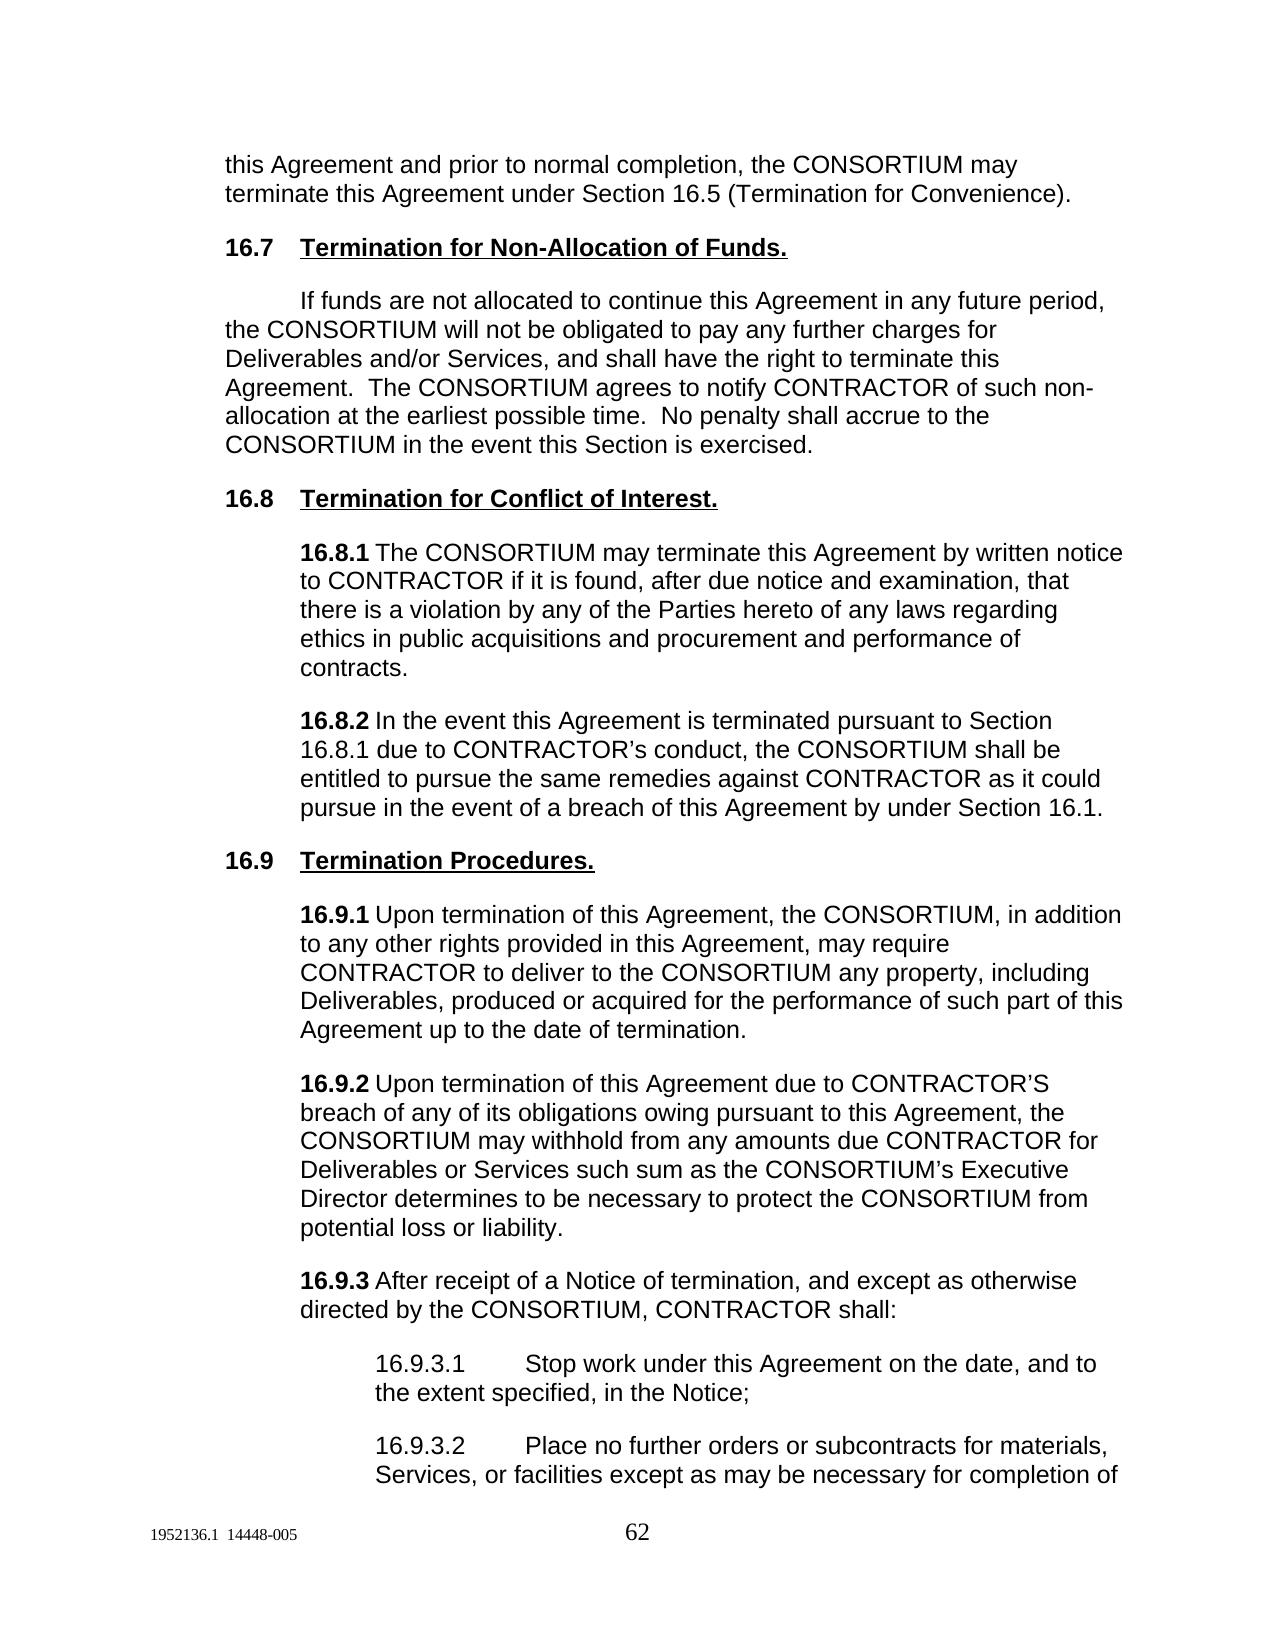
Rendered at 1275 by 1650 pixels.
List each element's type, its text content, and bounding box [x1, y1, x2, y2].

text Termination for Conflict of Interest. [225, 484, 1125, 512]
text Termination Procedures. [225, 846, 1125, 875]
text The CONSORTIUM may terminate this Agreement by written notice to CONTRACTOR if it is found, after due notice and examination, that there is a violation by any of the Parties hereto of any laws regarding ethics in public acquisitions and procurement and performance of contracts. [300, 537, 1125, 681]
text Termination for Non-Allocation of Funds. [225, 232, 1125, 261]
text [225, 150, 1125, 207]
text Upon termination of this Agreement due to CONTRACTOR’S breach of any of its obligations owing pursuant to this Agreement, the CONSORTIUM may withhold from any amounts due CONTRACTOR for Deliverables or Services such sum as the CONSORTIUM’s Executive Director determines to be necessary to protect the CONSORTIUM from potential loss or liability. [300, 1069, 1125, 1241]
text If funds are not allocated to continue this Agreement in any future period, the CONSORTIUM will not be obligated to pay any further charges for Deliverables and/or Services, and shall have the right to terminate this Agreement. The CONSORTIUM agrees to notify CONTRACTOR of such non-allocation at the earliest possible time. No penalty shall accrue to the CONSORTIUM in the event this Section is exercised. [225, 286, 1125, 459]
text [375, 1431, 1125, 1489]
text After receipt of a Notice of termination, and except as otherwise directed by the CONSORTIUM, CONTRACTOR shall: [300, 1266, 1125, 1324]
text Stop work under this Agreement on the date, and to the extent specified, in the Notice; [375, 1349, 1125, 1406]
text Upon termination of this Agreement, the CONSORTIUM, in addition to any other rights provided in this Agreement, may require CONTRACTOR to deliver to the CONSORTIUM any property, including Deliverables, produced or acquired for the performance of such part of this Agreement up to the date of termination. [300, 900, 1125, 1044]
text In the event this Agreement is terminated pursuant to Section 16.8.1 due to CONTRACTOR’s conduct, the CONSORTIUM shall be entitled to pursue the same remedies against CONTRACTOR as it could pursue in the event of a breach of this Agreement by under Section 16.1. [300, 706, 1125, 821]
